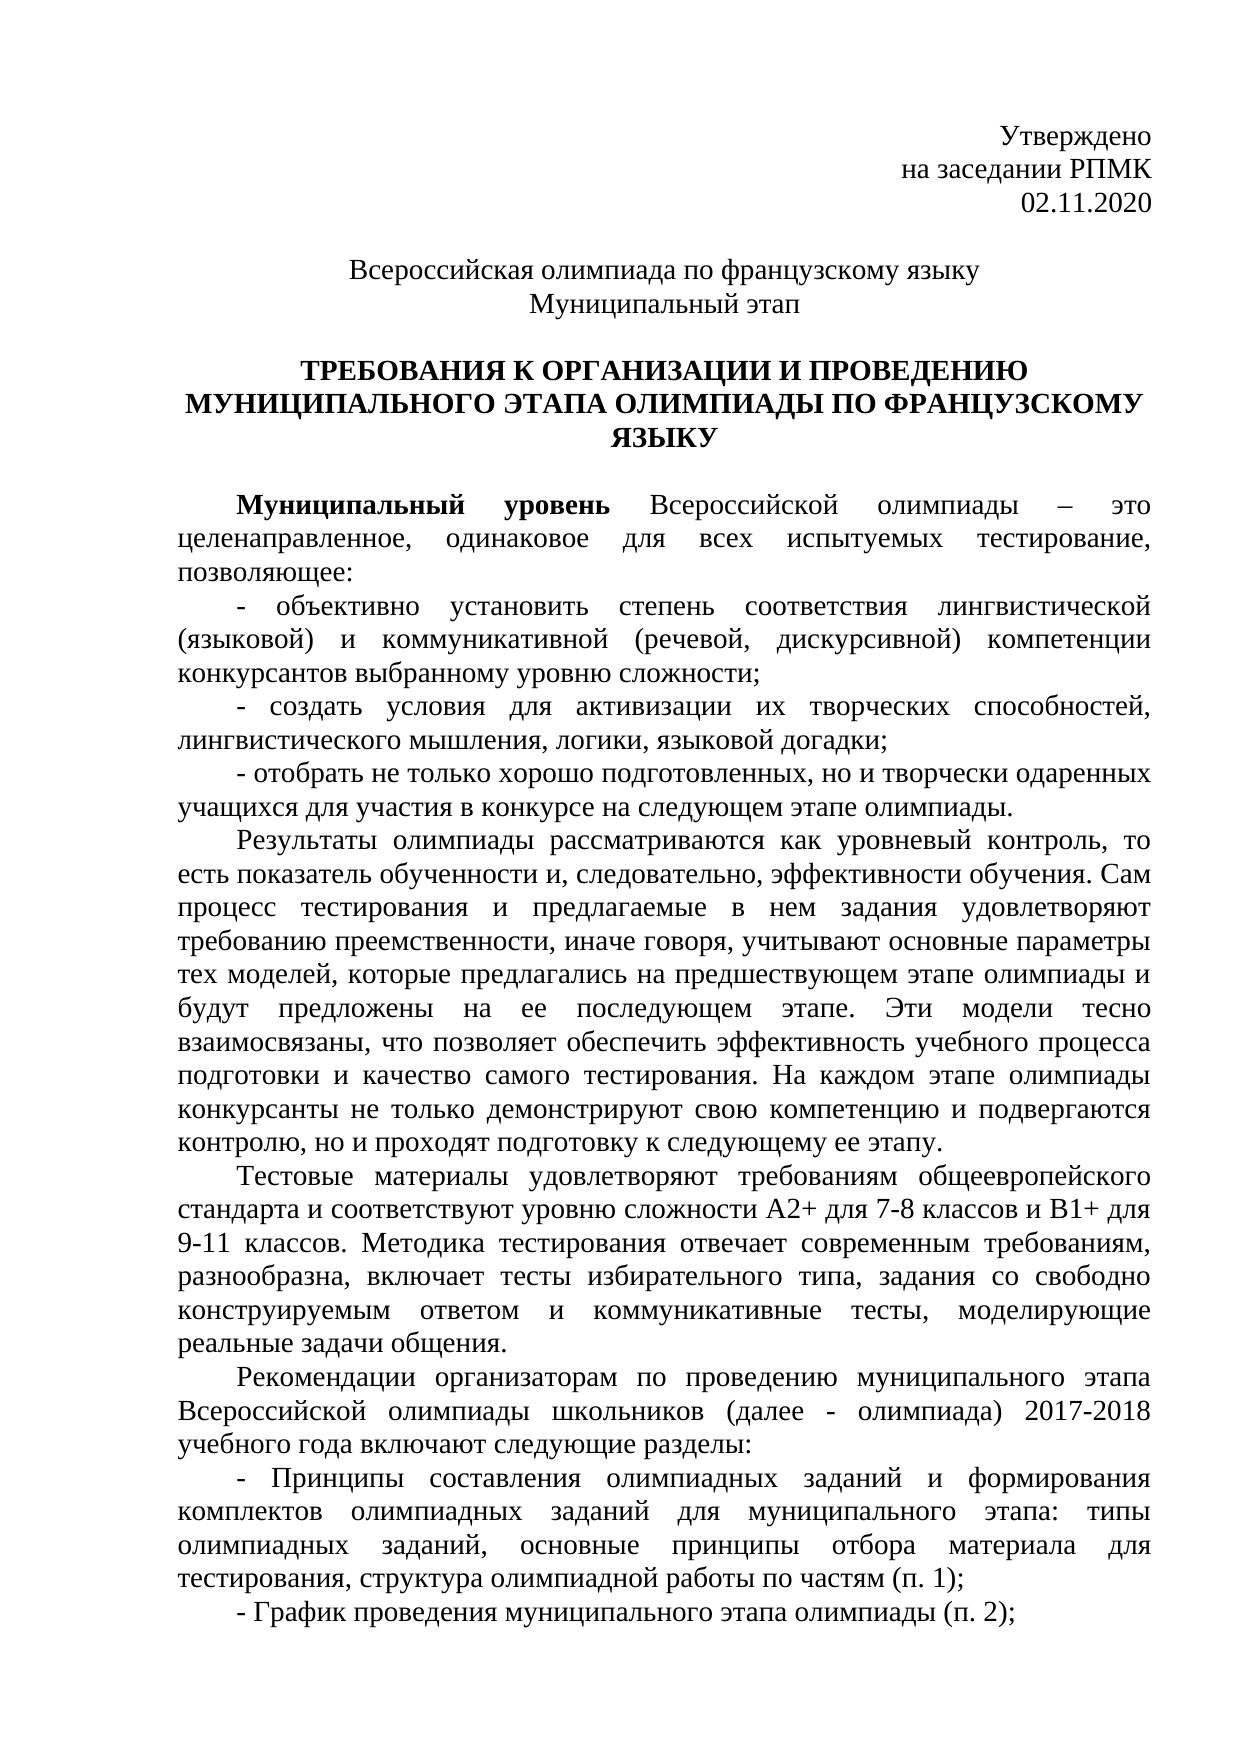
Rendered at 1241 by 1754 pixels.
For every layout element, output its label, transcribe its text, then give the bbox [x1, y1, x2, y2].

text - График проведения муниципального этапа олимпиады (п. 2); [177, 1594, 1152, 1627]
text - объективно установить степень соответствия лингвистической (языковой) и коммуникативной (речевой, дискурсивной) компетенции конкурсантов выбранному уровню сложности; [177, 588, 1152, 688]
text Муниципальный уровень Всероссийской олимпиады – это целенаправленное, одинаковое для всех испытуемых тестирование, позволяющее: [177, 487, 1152, 588]
text ТРЕБОВАНИЯ К ОРГАНИЗАЦИИ И ПРОВЕДЕНИЮ МУНИЦИПАЛЬНОГО ЭТАПА ОЛИМПИАДЫ ПО ФРАНЦУЗСКОМУ ЯЗЫКУ [177, 353, 1152, 453]
text Утверждено [177, 118, 1152, 152]
text - Принципы составления олимпиадных заданий и формирования комплектов олимпиадных заданий для муниципального этапа: типы олимпиадных заданий, основные принципы отбора материала для тестирования, структура олимпиадной работы по частям (п. 1); [177, 1460, 1152, 1594]
text Тестовые материалы удовлетворяют требованиям общеевропейского стандарта и соответствуют уровню сложности А2+ для 7-8 классов и В1+ для 9-11 классов. Методика тестирования отвечает современным требованиям, разнообразна, включает тесты избирательного типа, задания со свободно конструируемым ответом и коммуникативные тесты, моделирующие реальные задачи общения. [177, 1158, 1152, 1359]
text на заседании РПМК [177, 152, 1152, 185]
text - создать условия для активизации их творческих способностей, лингвистического мышления, логики, языковой догадки; [177, 688, 1152, 755]
text 02.11.2020 [177, 185, 1152, 219]
text Всероссийская олимпиада по французскому языку [177, 252, 1152, 286]
text Рекомендации организаторам по проведению муниципального этапа Всероссийской олимпиады школьников (далее - олимпиада) 2017-2018 учебного года включают следующие разделы: [177, 1359, 1152, 1460]
text Муниципальный этап [177, 286, 1152, 319]
text - отобрать не только хорошо подготовленных, но и творчески одаренных учащихся для участия в конкурсе на следующем этапе олимпиады. [177, 755, 1152, 822]
text Результаты олимпиады рассматриваются как уровневый контроль, то есть показатель обученности и, следовательно, эффективности обучения. Сам процесс тестирования и предлагаемые в нем задания удовлетворяют требованию преемственности, иначе говоря, учитывают основные параметры тех моделей, которые предлагались на предшествующем этапе олимпиады и будут предложены на ее последующем этапе. Эти модели тесно взаимосвязаны, что позволяет обеспечить эффективность учебного процесса подготовки и качество самого тестирования. На каждом этапе олимпиады конкурсанты не только демонстрируют свою компетенцию и подвергаются контролю, но и проходят подготовку к следующему ее этапу. [177, 822, 1152, 1158]
